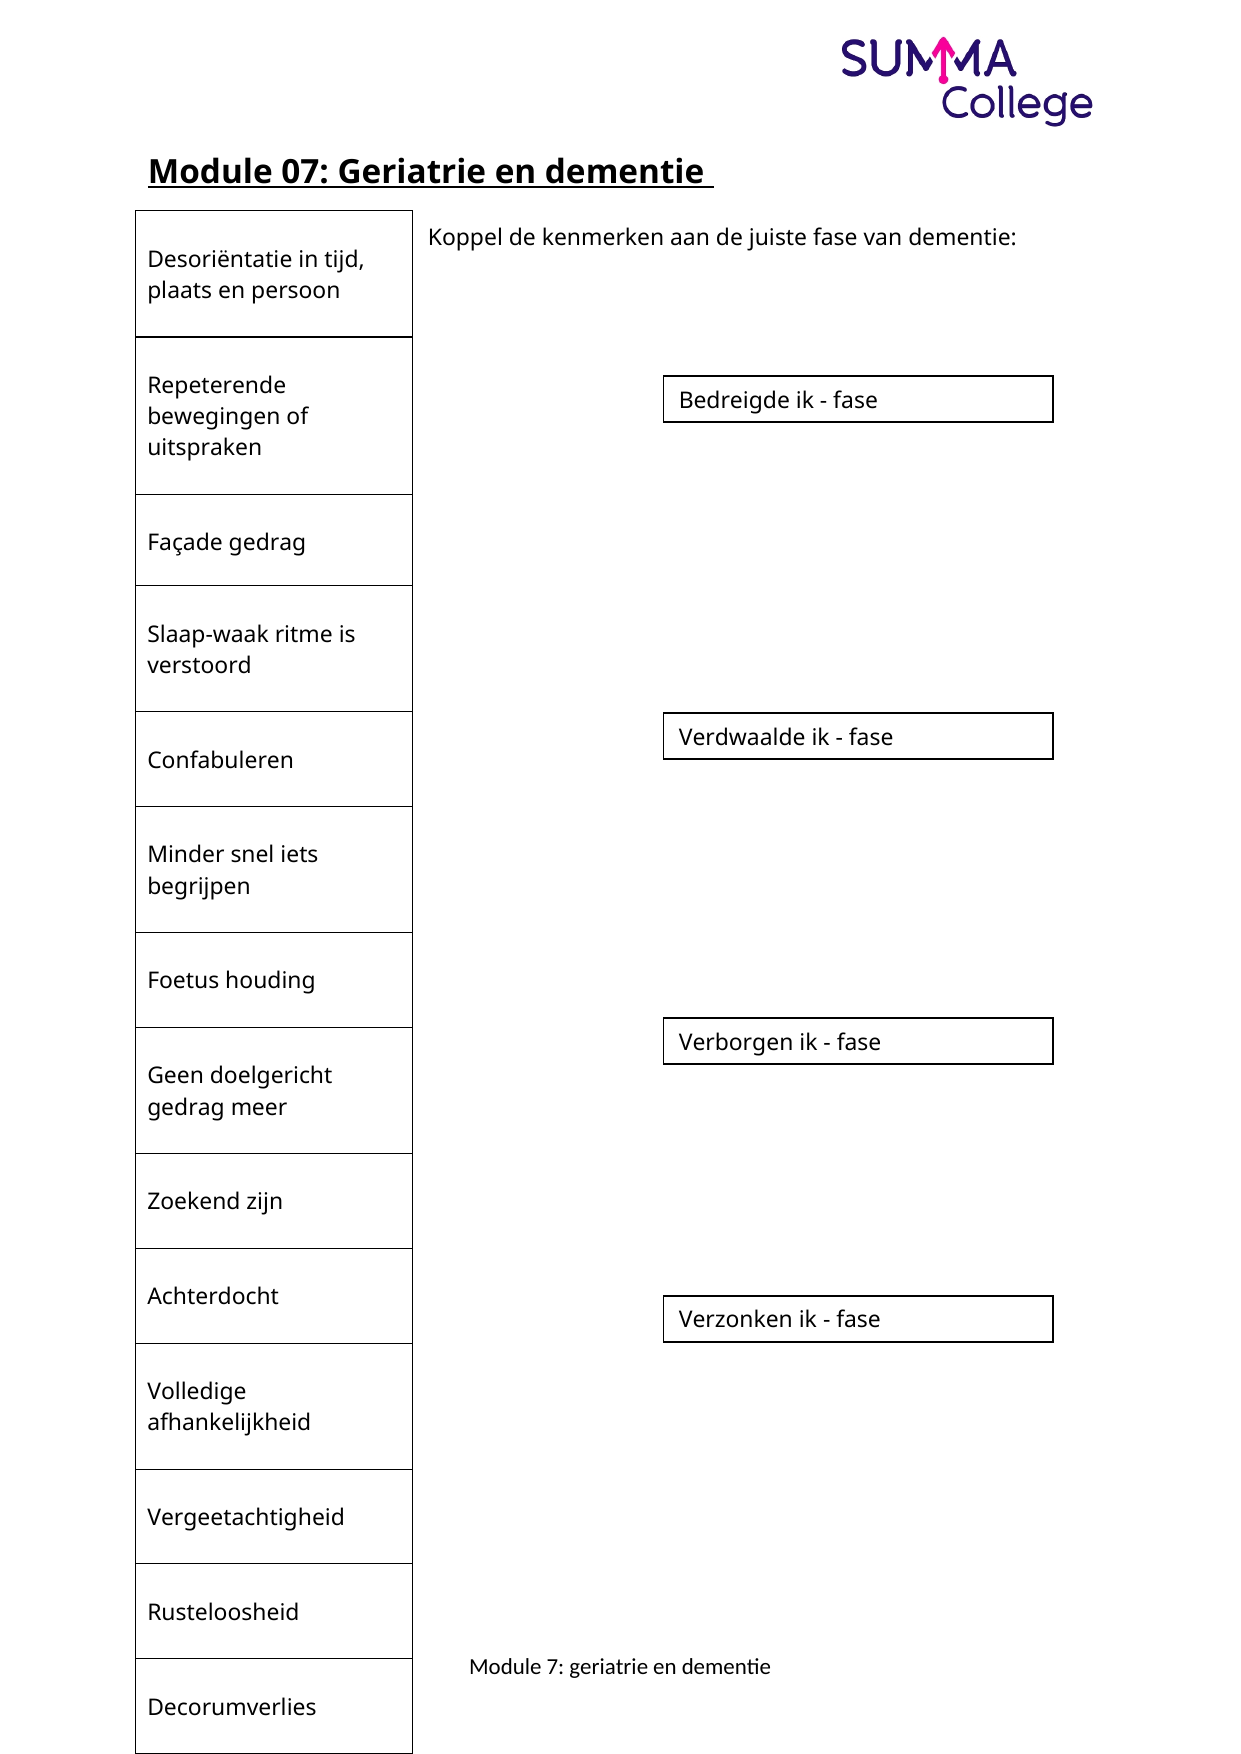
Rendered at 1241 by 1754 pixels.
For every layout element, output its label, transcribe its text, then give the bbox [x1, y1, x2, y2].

table_cell Rusteloosheid [136, 1564, 412, 1658]
table_cell Slaap-waak ritme is verstoord [136, 586, 412, 711]
table_cell Foetus houding [136, 933, 412, 1027]
table_cell Confabuleren [136, 712, 412, 806]
text Koppel de kenmerken aan de juiste fase van dementie: [413, 221, 1093, 252]
table_cell Decorumverlies [136, 1659, 412, 1753]
table_cell Repeterende bewegingen of uitspraken [136, 338, 412, 494]
table_cell Volledige afhankelijkheid [136, 1344, 412, 1468]
picture [841, 36, 1093, 127]
table_cell Minder snel iets begrijpen [136, 807, 412, 932]
table_cell Vergeetachtigheid [136, 1470, 412, 1563]
table_cell Geen doelgericht gedrag meer [136, 1028, 412, 1153]
table_header Desoriëntatie in tijd, plaats en persoon [136, 211, 412, 336]
table_cell Zoekend zijn [136, 1154, 412, 1248]
table_cell Façade gedrag [136, 495, 412, 585]
text Module 07: Geriatrie en dementie [148, 148, 1093, 193]
table_cell Achterdocht [136, 1249, 412, 1342]
